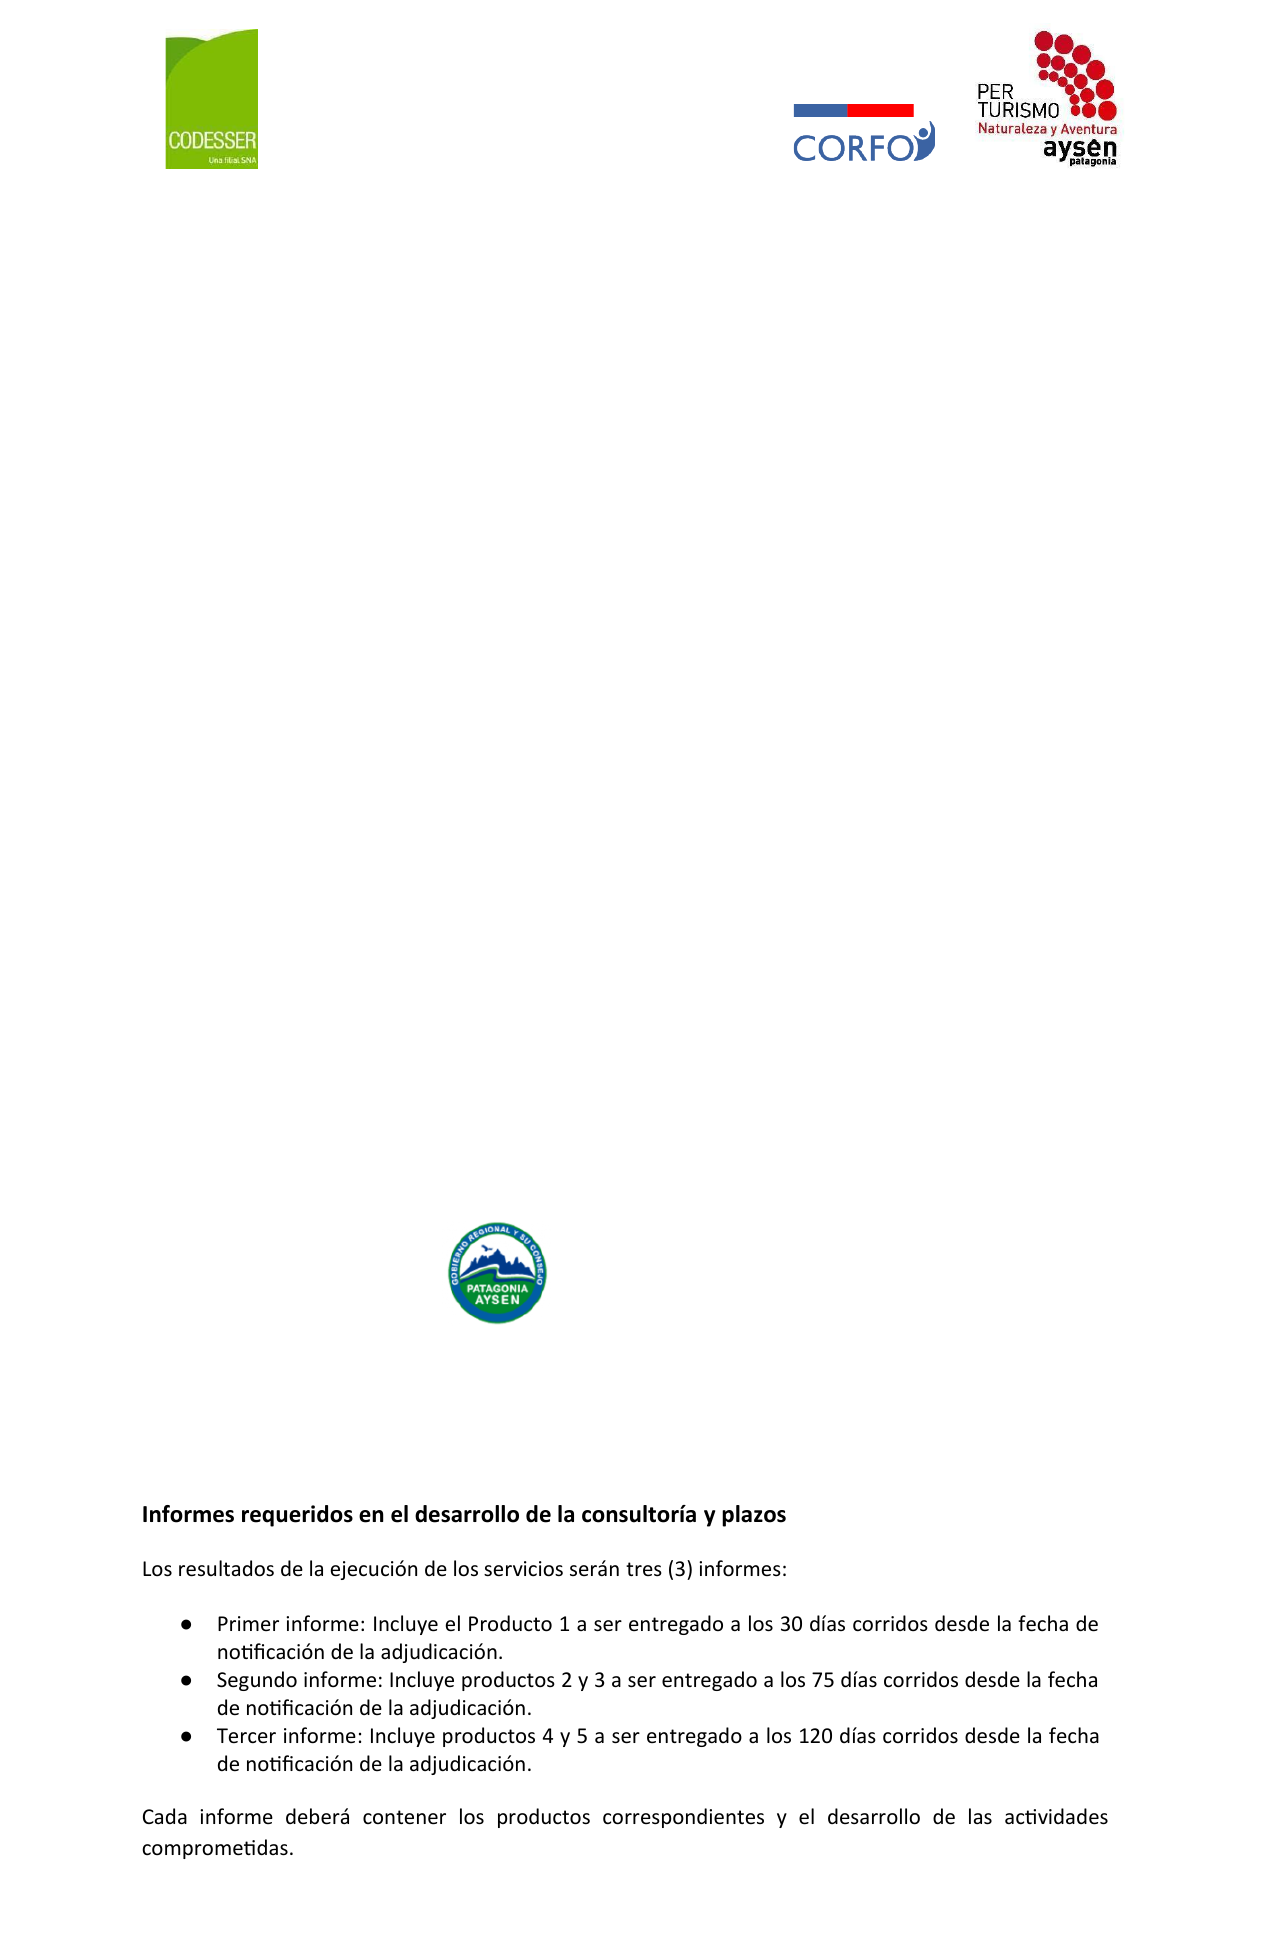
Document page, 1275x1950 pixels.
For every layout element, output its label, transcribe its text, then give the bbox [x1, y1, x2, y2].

text Los resultados de la ejecución de los servicios serán tres (3) informes: [142, 1554, 1110, 1582]
list Tercer informe: Incluye productos 4 y 5 a ser entregado a los 120 días corridos desde la fecha de notificación de la adjudicación. [179, 1721, 1101, 1777]
text Informes requeridos en el desarrollo de la consultoría y plazos [142, 1498, 1123, 1529]
text Cada informe deberá contener los productos correspondientes y el desarrollo de las actividades comprometidas. [142, 1802, 1110, 1861]
picture [442, 1220, 551, 1326]
picture [964, 23, 1125, 175]
picture [165, 29, 258, 169]
list Segundo informe: Incluye productos 2 y 3 a ser entregado a los 75 días corridos desde la fecha de notificación de la adjudicación. [179, 1665, 1101, 1721]
list Primer informe: Incluye el Producto 1 a ser entregado a los 30 días corridos desde la fecha de notificación de la adjudicación. [179, 1609, 1101, 1665]
picture [793, 104, 935, 161]
